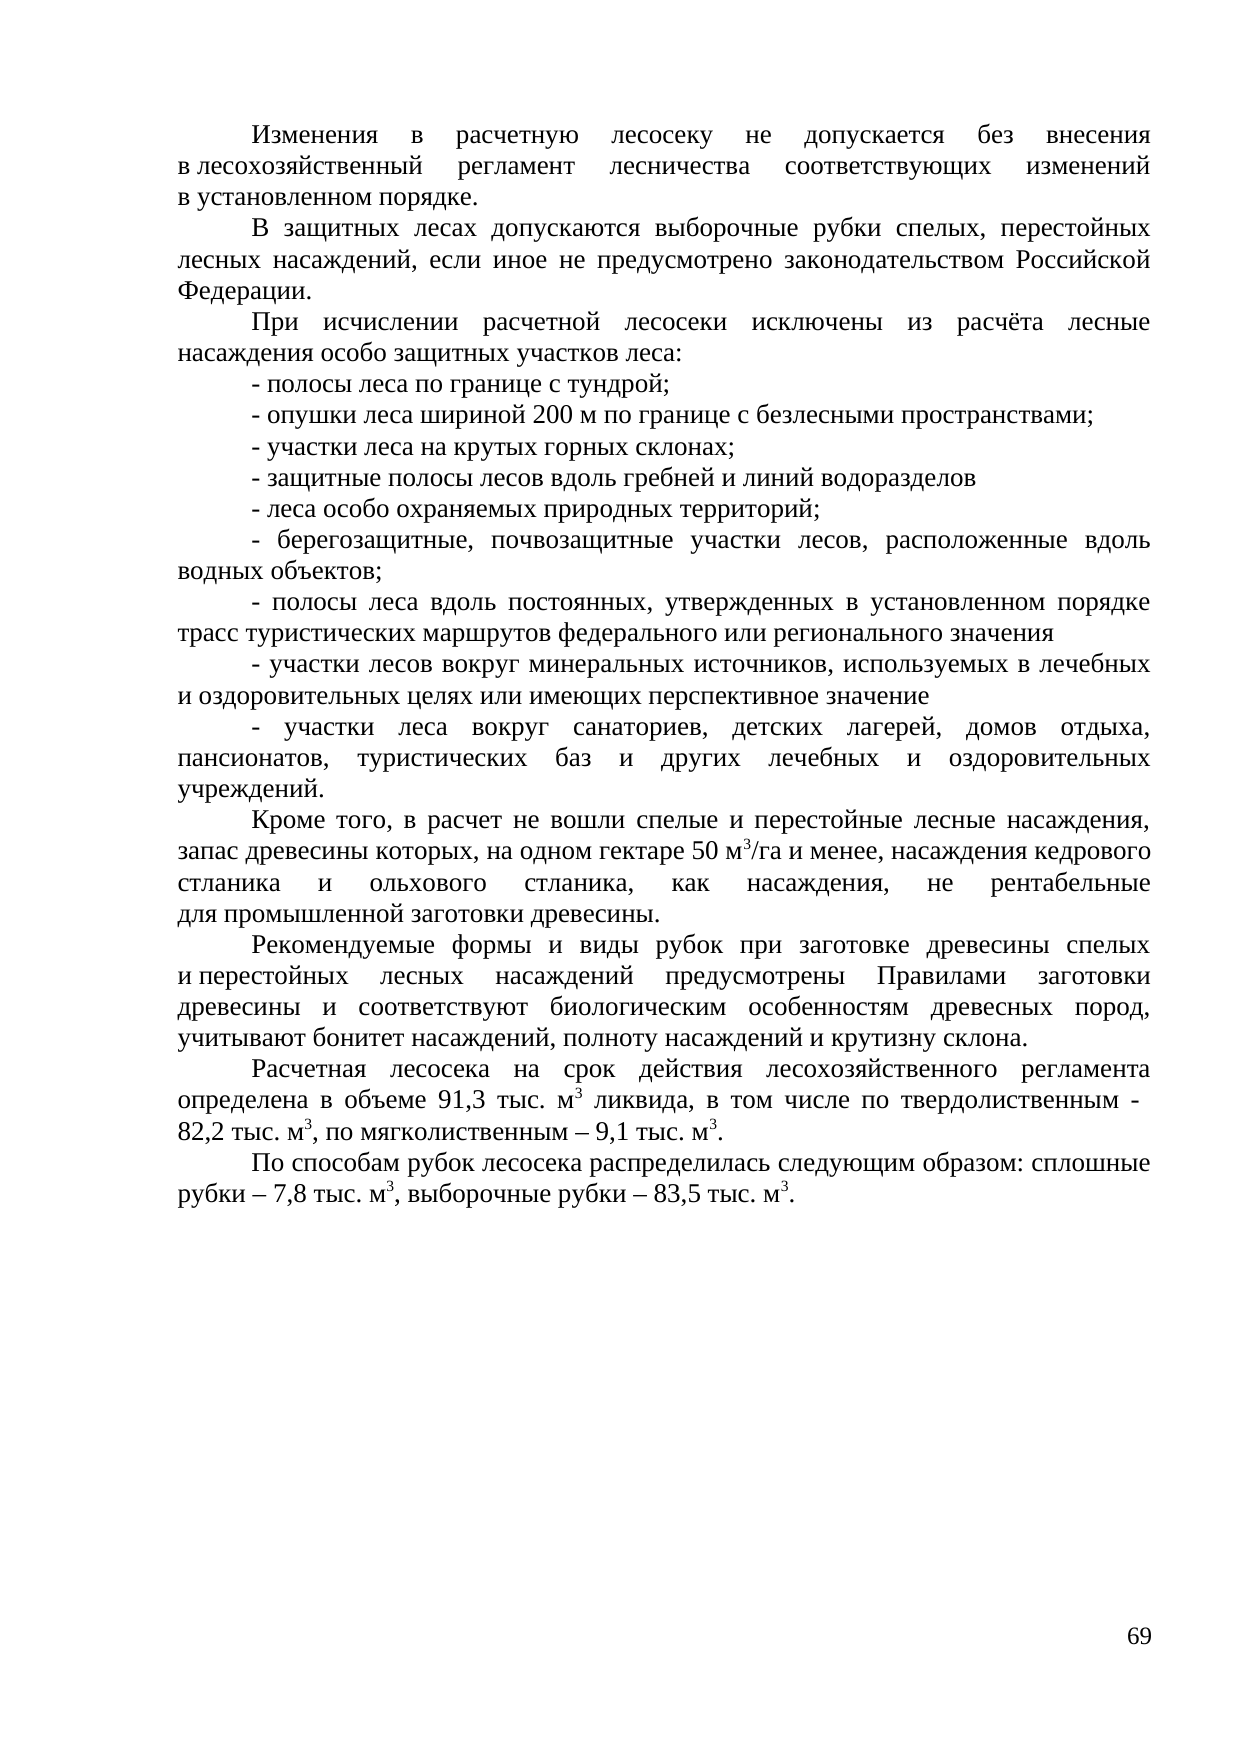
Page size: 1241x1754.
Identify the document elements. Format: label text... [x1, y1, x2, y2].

text Изменения в расчетную лесосеку не допускается без внесения в лесохозяйственный регламент лесничества соответствующих изменений в установленном порядке. [177, 118, 1152, 212]
text При исчислении расчетной лесосеки исключены из расчёта лесные насаждения особо защитных участков леса: [177, 305, 1152, 367]
text Рекомендуемые формы и виды рубок при заготовке древесины спелых и перестойных лесных насаждений предусмотрены Правилами заготовки древесины и соответствуют биологическим особенностям древесных пород, учитывают бонитет насаждений, полноту насаждений и крутизну склона. [177, 928, 1152, 1052]
text - берегозащитные, почвозащитные участки лесов, расположенные вдоль водных объектов; [177, 523, 1152, 585]
text Расчетная лесосека на срок действия лесохозяйственного регламента определена в объеме 91,3 тыс. м3 ликвида, в том числе по твердолиственным - 82,2 тыс. м3, по мягколиственным – 9,1 тыс. м3. [177, 1052, 1152, 1146]
text В защитных лесах допускаются выборочные рубки спелых, перестойных лесных насаждений, если иное не предусмотрено законодательством Российской Федерации. [177, 212, 1152, 305]
text - полосы леса вдоль постоянных, утвержденных в установленном порядке трасс туристических маршрутов федерального или регионального значения [177, 585, 1152, 648]
text - защитные полосы лесов вдоль гребней и линий водоразделов [177, 461, 1152, 492]
text Кроме того, в расчет не вошли спелые и перестойные лесные насаждения, запас древесины которых, на одном гектаре 50 м3/га и менее, насаждения кедрового стланика и ольхового стланика, как насаждения, не рентабельные для промышленной заготовки древесины. [177, 803, 1152, 928]
text - леса особо охраняемых природных территорий; [177, 492, 1152, 523]
text - участки лесов вокруг минеральных источников, используемых в лечебных и оздоровительных целях или имеющих перспективное значение [177, 648, 1152, 710]
text - участки леса вокруг санаториев, детских лагерей, домов отдыха, пансионатов, туристических баз и других лечебных и оздоровительных учреждений. [177, 710, 1152, 803]
text - опушки леса шириной по границе с безлесными пространствами; [177, 398, 1152, 429]
text По способам рубок лесосека распределилась следующим образом: сплошные рубки – 7,8 тыс. м3, выборочные рубки – 83,5 тыс. м3. [177, 1146, 1152, 1208]
text - полосы леса по границе с тундрой; [177, 367, 1152, 398]
text - участки леса на крутых горных склонах; [177, 429, 1152, 461]
